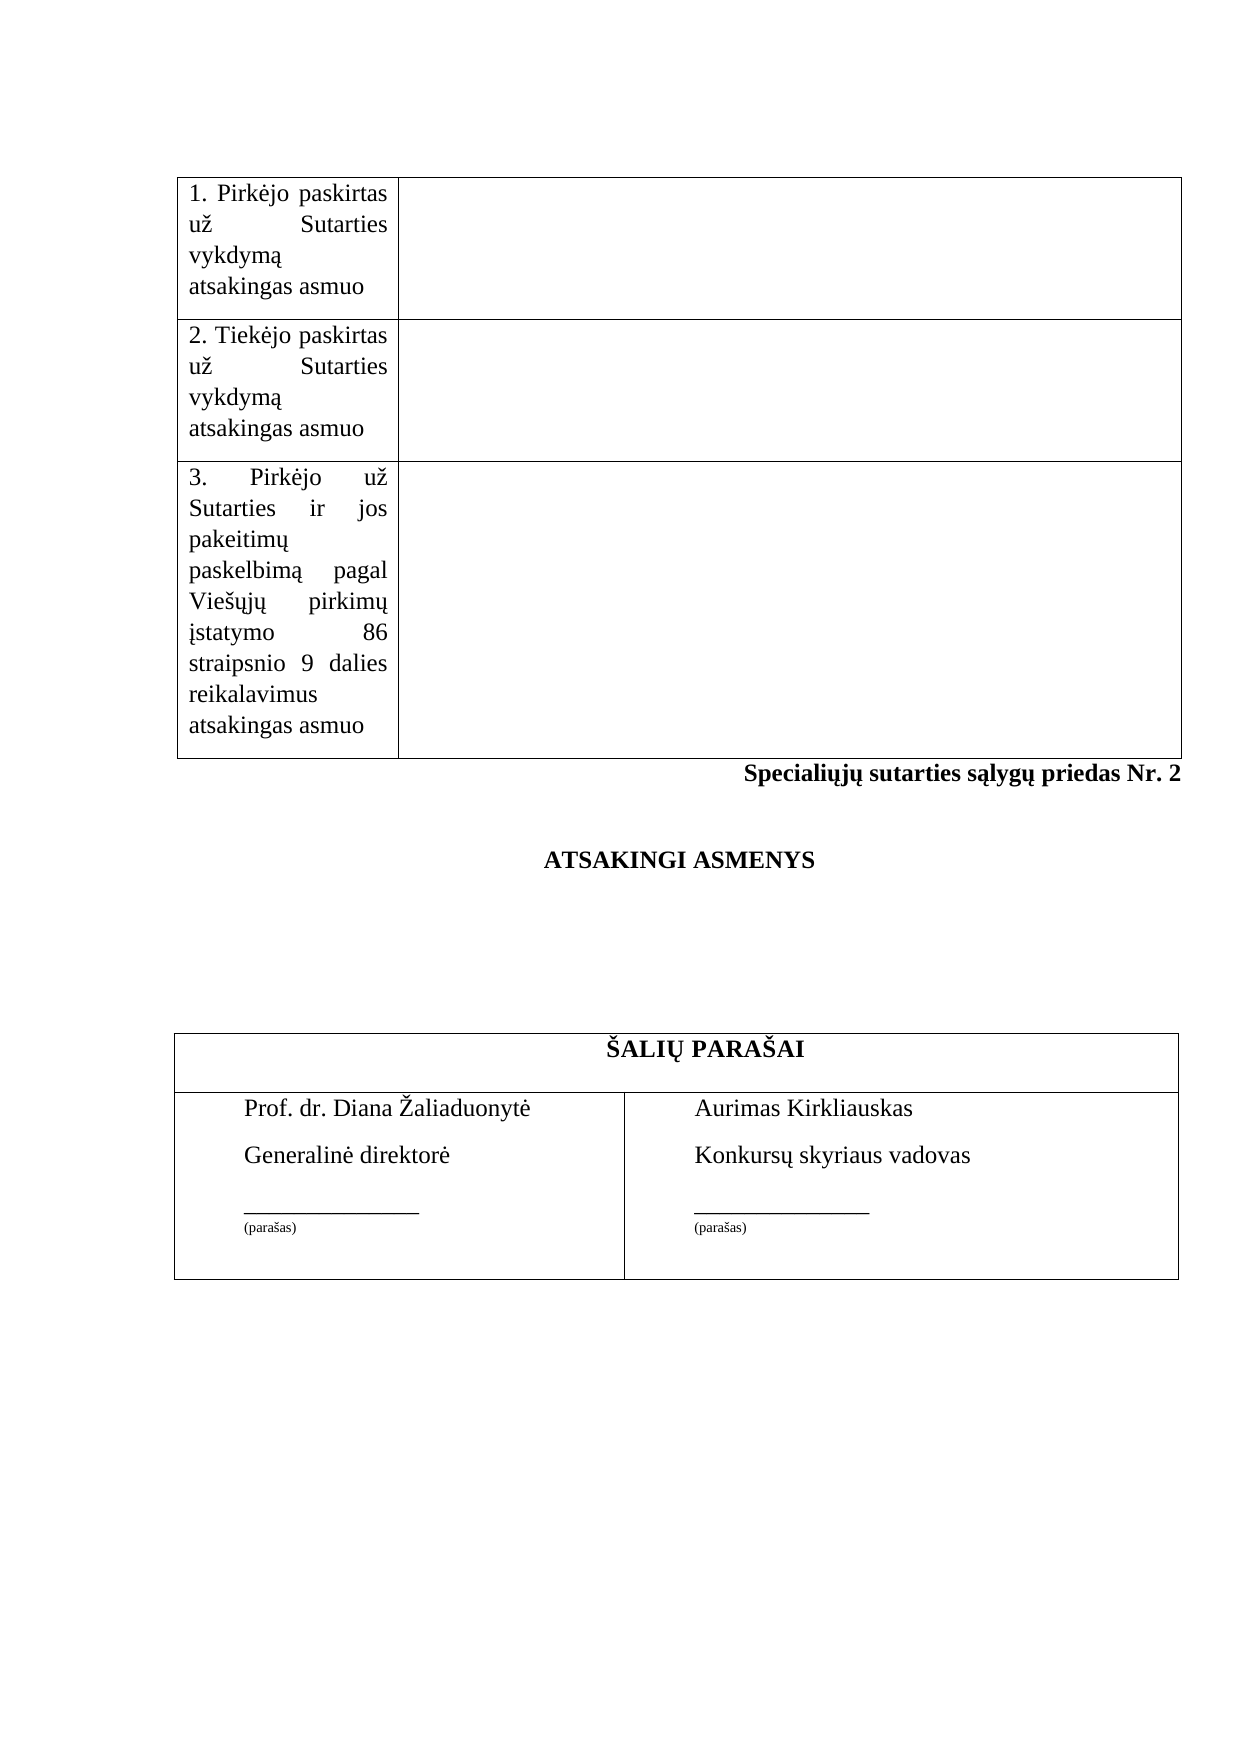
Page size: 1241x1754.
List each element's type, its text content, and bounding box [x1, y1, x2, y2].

table_header [399, 178, 1181, 319]
table_cell [399, 462, 1181, 757]
table_cell [399, 320, 1181, 461]
table_cell 3. Pirkėjo už Sutarties ir jos pakeitimų paskelbimą pagal Viešųjų pirkimų įstatymo 86 straipsnio 9 dalies reikalavimus atsakingas asmuo [178, 462, 398, 757]
table_cell Prof. dr. Diana Žaliaduonytė Generalinė direktorė ______________ (parašas) [175, 1093, 624, 1279]
text Specialiųjų sutarties sąlygų priedas Nr. 2 [177, 759, 1181, 787]
text ATSAKINGI ASMENYS [177, 845, 1181, 873]
table_cell Aurimas Kirkliauskas Konkursų skyriaus vadovas ______________ (parašas) [625, 1093, 1178, 1279]
table_header ŠALIŲ PARAŠAI [175, 1034, 1178, 1092]
table_cell 2. Tiekėjo paskirtas už Sutarties vykdymą atsakingas asmuo [178, 320, 398, 461]
table_header 1. Pirkėjo paskirtas už Sutarties vykdymą atsakingas asmuo [178, 178, 398, 319]
